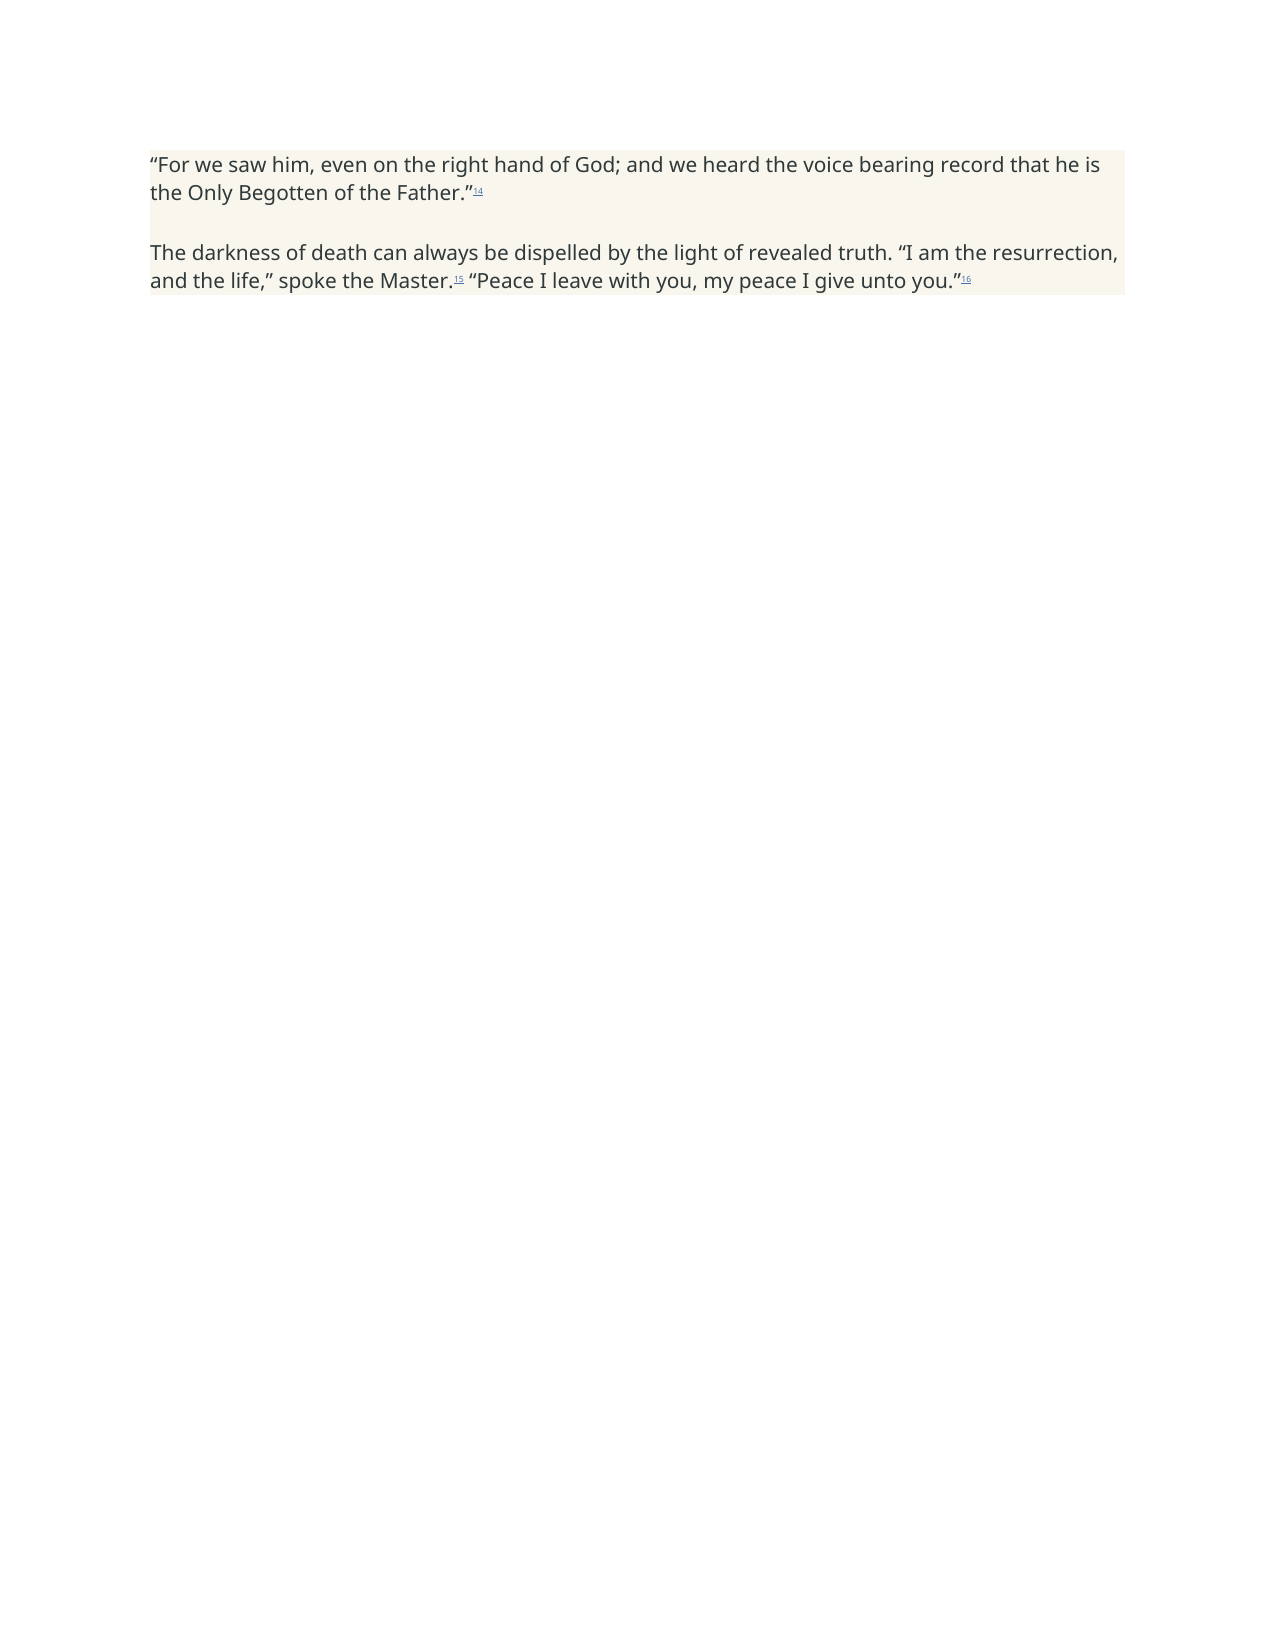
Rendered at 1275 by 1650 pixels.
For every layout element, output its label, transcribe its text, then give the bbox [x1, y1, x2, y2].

text The darkness of death can always be dispelled by the light of revealed truth. “I am the resurrection, and the life,” spoke the Master.15 “Peace I leave with you, my peace I give unto you.”16 [150, 238, 1125, 295]
text “For we saw him, even on the right hand of God; and we heard the voice bearing record that he is the Only Begotten of the Father.”14 [150, 150, 1125, 207]
